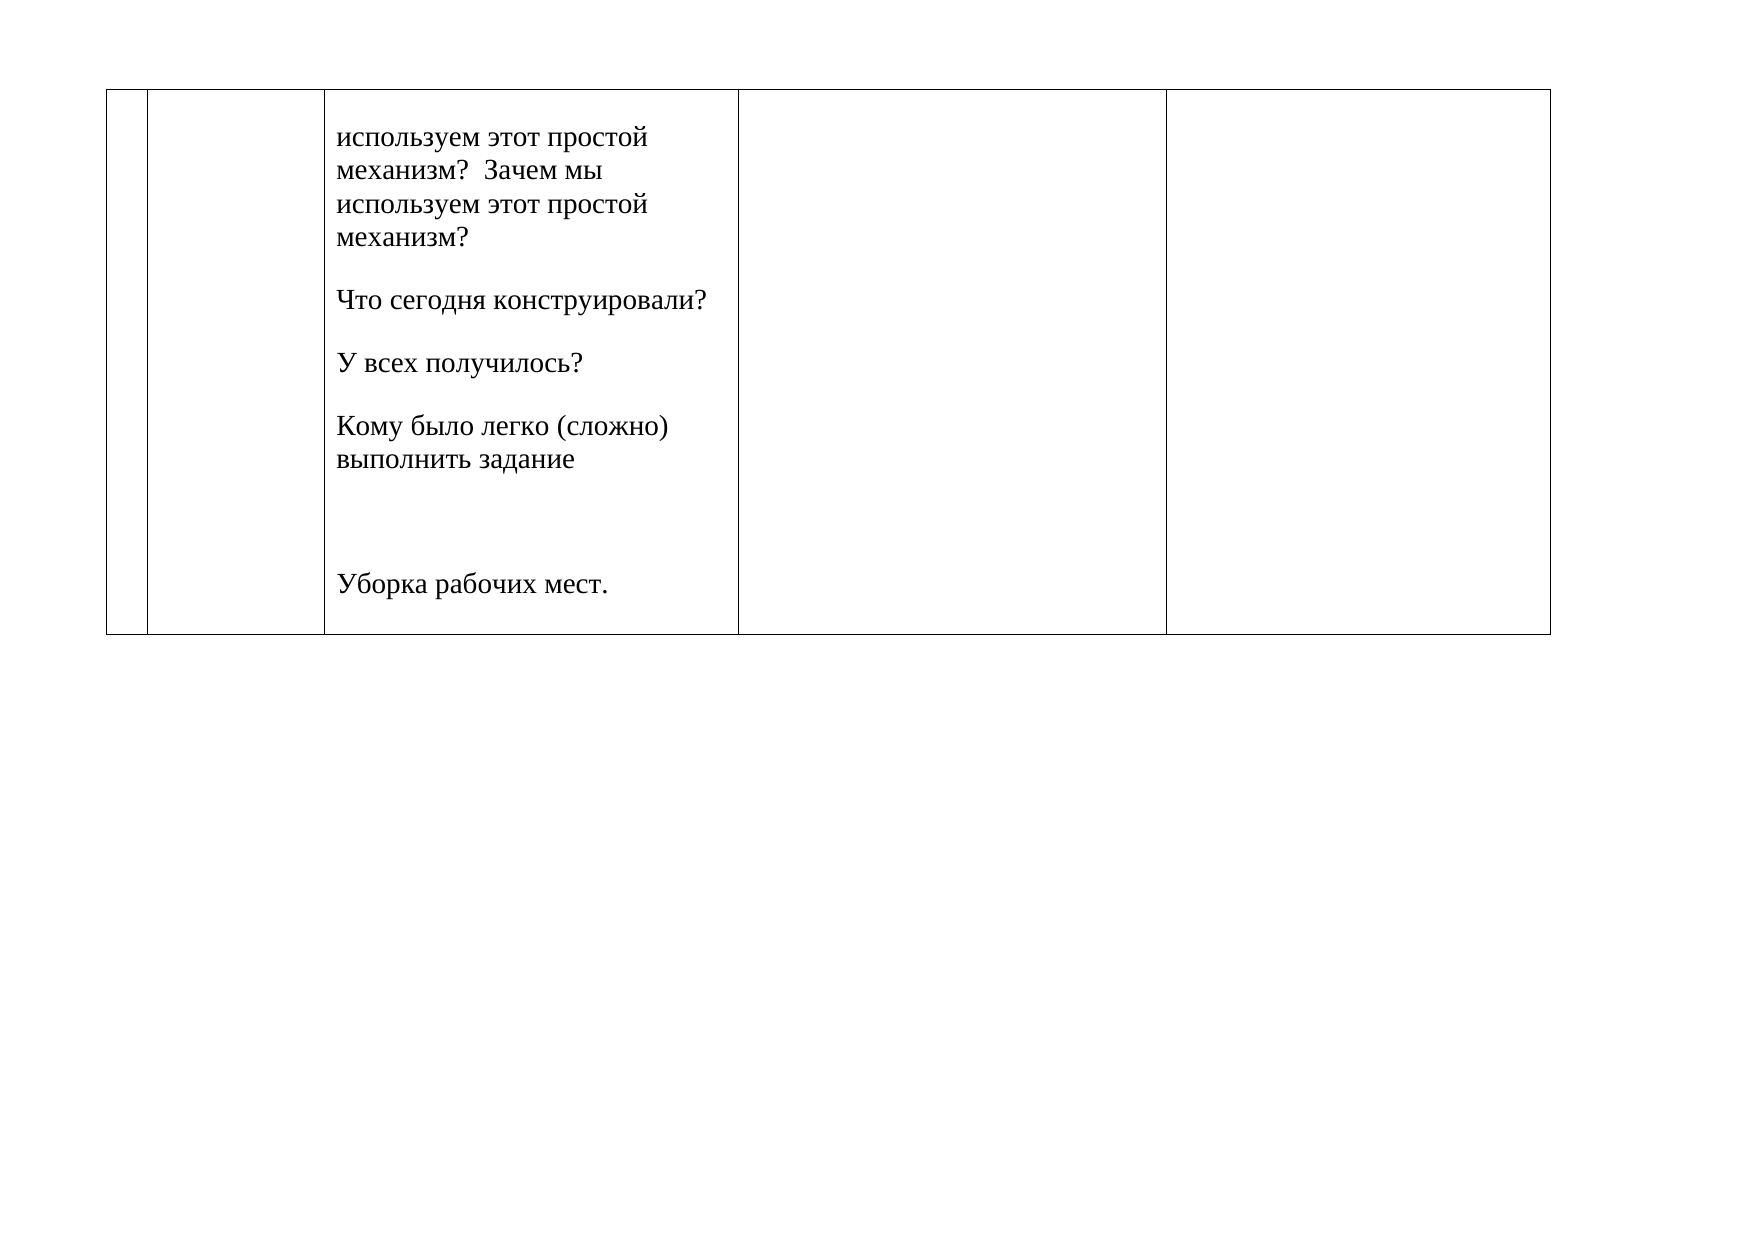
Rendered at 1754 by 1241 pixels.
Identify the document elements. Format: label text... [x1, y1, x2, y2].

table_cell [739, 90, 1166, 634]
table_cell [148, 90, 324, 634]
table_cell 3 [107, 90, 147, 634]
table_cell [1167, 90, 1550, 634]
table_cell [325, 90, 738, 634]
